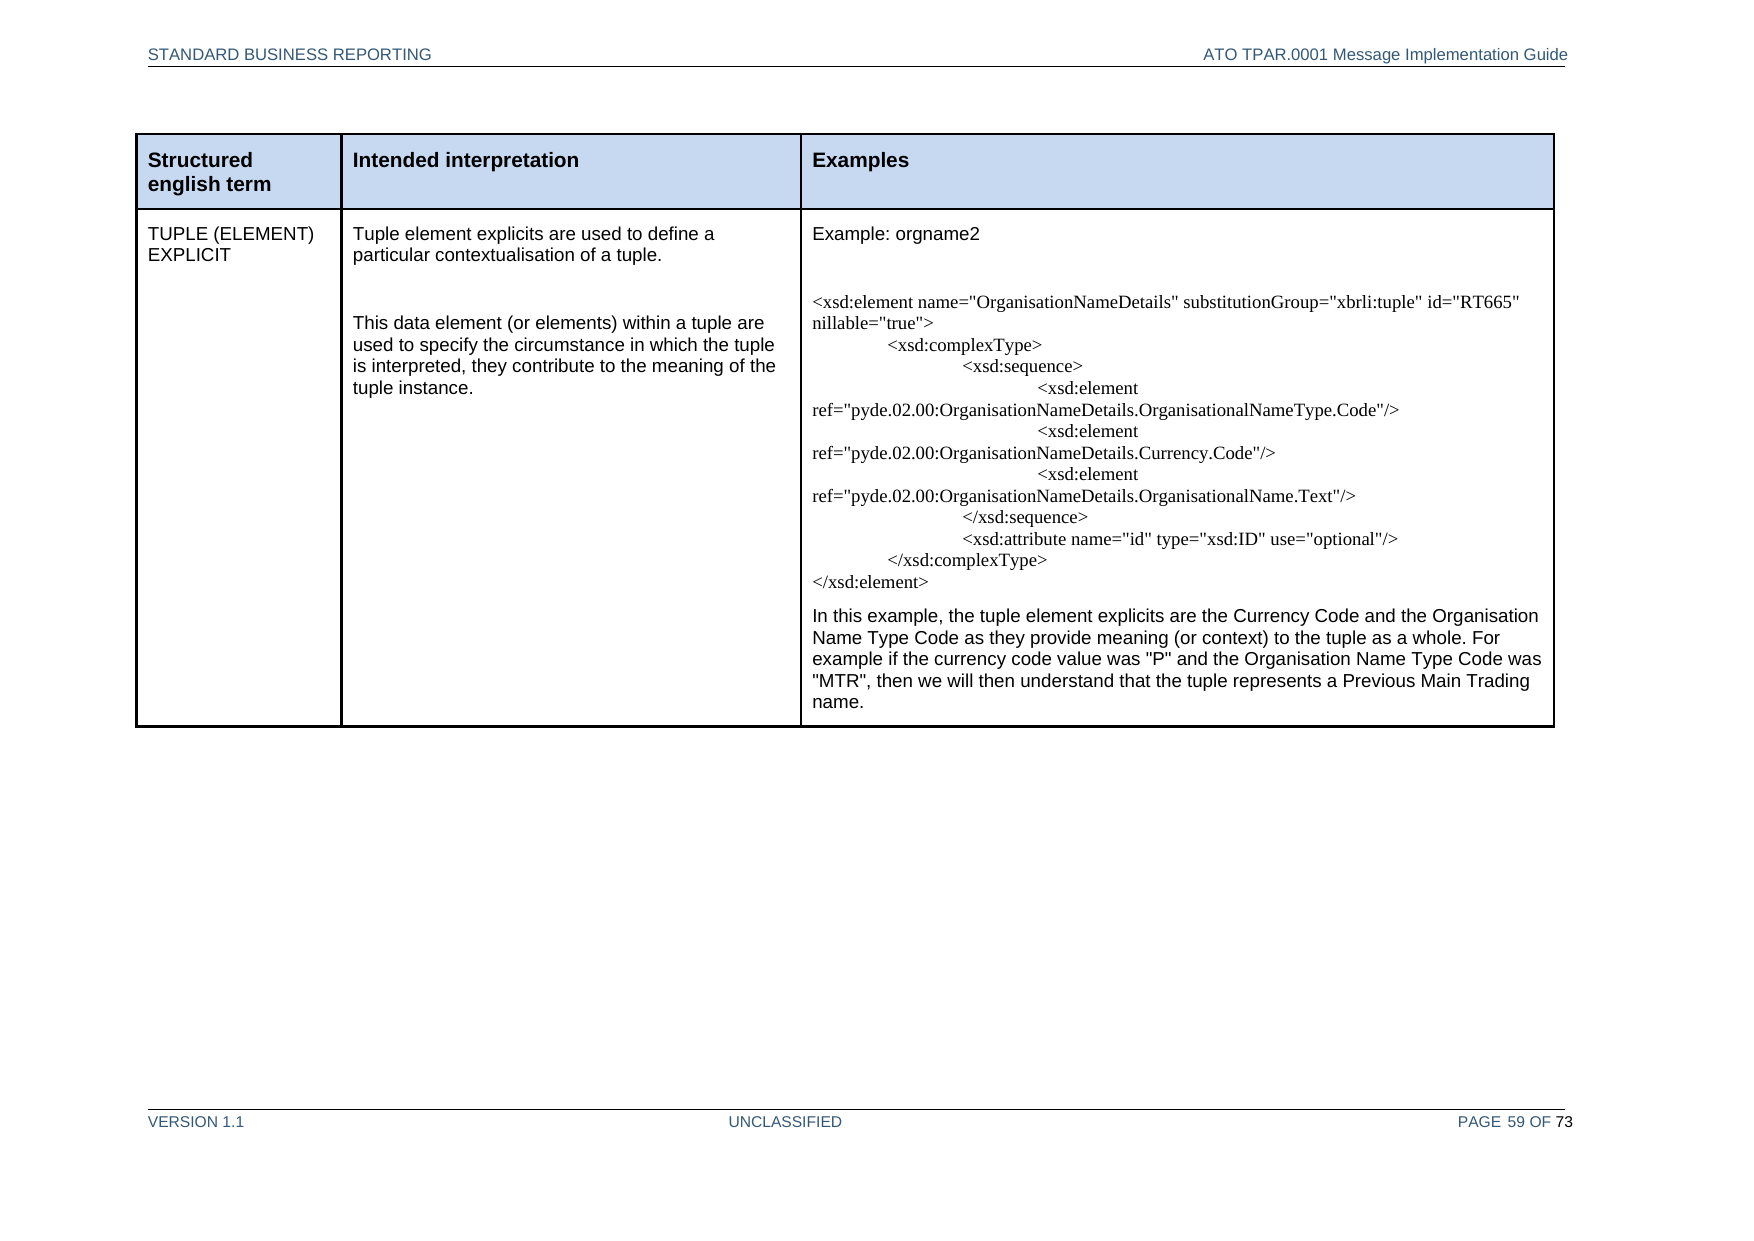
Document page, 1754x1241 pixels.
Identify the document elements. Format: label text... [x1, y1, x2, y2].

table_cell TUPLE (ELEMENT) EXPLICIT [138, 210, 340, 725]
table_header Structured english term [138, 135, 340, 208]
table_header Intended interpretation [343, 135, 800, 208]
table_cell Tuple element explicits are used to define a particular contextualisation of a tuple. This data element (or elements) within a tuple are used to specify the circumstance in which the tuple is interpreted, they contribute to the meaning of the tuple instance. [343, 210, 800, 725]
table_header Examples [802, 135, 1553, 208]
table_cell Example: orgname2 <xsd:element name="OrganisationNameDetails" substitutionGroup="xbrli:tuple" id="RT665" nillable="true"> <xsd:complexType> <xsd:sequence> <xsd:element ref="pyde.02.00:OrganisationNameDetails.OrganisationalNameType.Code"/> <xsd:element ref="pyde.02.00:OrganisationNameDetails.Currency.Code"/> <xsd:element ref="pyde.02.00:OrganisationNameDetails.OrganisationalName.Text"/> </xsd:sequence> <xsd:attribute name="id" type="xsd:ID" use="optional"/> </xsd:complexType> </xsd:element> In this example, the tuple element explicits are the Currency Code and the Organisation Name Type Code as they provide meaning (or context) to the tuple as a whole. For example if the currency code value was "P" and the Organisation Name Type Code was "MTR", then we will then understand that the tuple represents a Previous Main Trading name. [802, 210, 1553, 725]
